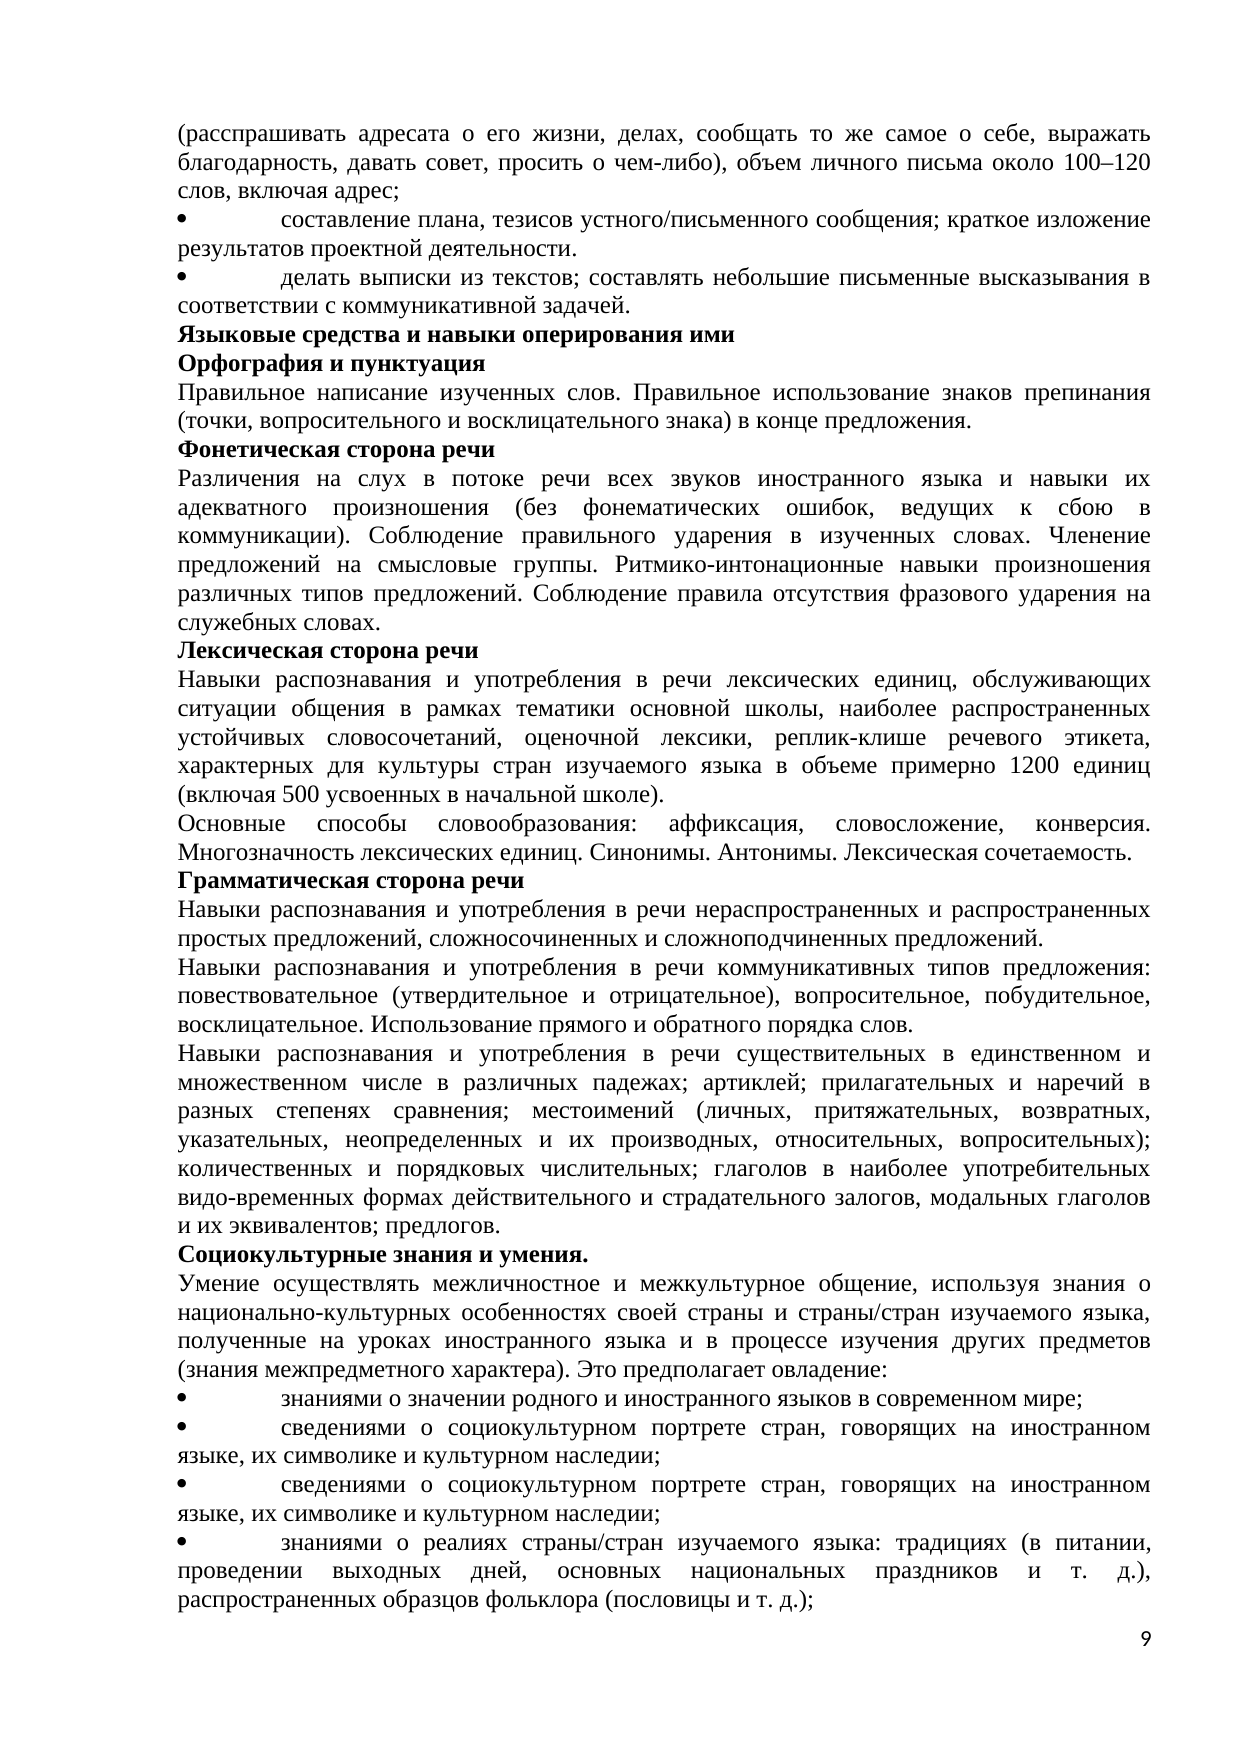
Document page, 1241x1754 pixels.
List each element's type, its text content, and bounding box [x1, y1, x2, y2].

text Грамматическая сторона речи [177, 866, 1152, 894]
text Языковые средства и навыки оперирования ими [177, 319, 1152, 348]
list сведениями о социокультурном портрете стран, говорящих на иностранном языке, их символике и культурном наследии; [177, 1412, 1152, 1469]
text Лексическая сторона речи [177, 636, 1152, 664]
text Социокультурные знания и умения. [177, 1239, 1152, 1268]
text Навыки распознавания и употребления в речи существительных в единственном и множественном числе в различных падежах; артиклей; прилагательных и наречий в разных степенях сравнения; местоимений (личных, притяжательных, возвратных, указательных, неопределенных и их производных, относительных, вопросительных); количественных и порядковых числительных; глаголов в наиболее употребительных видо-временных формах действительного и страдательного залогов, модальных глаголов и их эквивалентов; предлогов. [177, 1038, 1152, 1239]
text Навыки распознавания и употребления в речи коммуникативных типов предложения: повествовательное (утвердительное и отрицательное), вопросительное, побудительное, восклицательное. Использование прямого и обратного порядка слов. [177, 952, 1152, 1038]
text Правильное написание изученных слов. Правильное использование знаков препинания (точки, вопросительного и восклицательного знака) в конце предложения. [177, 377, 1152, 434]
list делать выписки из текстов; составлять небольшие письменные высказывания в соответствии с коммуникативной задачей. [177, 262, 1152, 319]
text Основные способы словообразования: аффиксация, словосложение, конверсия. Многозначность лексических единиц. Синонимы. Антонимы. Лексическая сочетаемость. [177, 808, 1152, 866]
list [177, 118, 1152, 204]
text Навыки распознавания и употребления в речи лексических единиц, обслуживающих ситуации общения в рамках тематики основной школы, наиболее распространенных устойчивых словосочетаний, оценочной лексики, реплик-клише речевого этикета, характерных для культуры стран изучаемого языка в объеме примерно 1200 единиц (включая 500 усвоенных в начальной школе). [177, 664, 1152, 808]
list знаниями о значении родного и иностранного языков в современном мире; [177, 1383, 1152, 1412]
text Различения на слух в потоке речи всех звуков иностранного языка и навыки их адекватного произношения (без фонематических ошибок, ведущих к сбою в коммуникации). Соблюдение правильного ударения в изученных словах. Членение предложений на смысловые группы. Ритмико-интонационные навыки произношения различных типов предложений. Соблюдение правила отсутствия фразового ударения на служебных словах. [177, 463, 1152, 636]
text Фонетическая сторона речи [177, 434, 1152, 463]
text Умение осуществлять межличностное и межкультурное общение, используя знания о национально-культурных особенностях своей страны и страны/стран изучаемого языка, полученные на уроках иностранного языка и в процессе изучения других предметов (знания межпредметного характера). Это предполагает овладение: [177, 1268, 1152, 1383]
text Орфография и пунктуация [177, 348, 1152, 377]
list знаниями о реалиях страны/стран изучаемого языка: традициях (в питании, проведении выходных дней, основных национальных праздников и т. д.), распространенных образцов фольклора (пословицы и т. д.); [177, 1527, 1152, 1613]
text Навыки распознавания и употребления в речи нераспространенных и распространенных простых предложений, сложносочиненных и сложноподчиненных предложений. [177, 894, 1152, 952]
list сведениями о социокультурном портрете стран, говорящих на иностранном языке, их символике и культурном наследии; [177, 1469, 1152, 1527]
list составление плана, тезисов устного/письменного сообщения; краткое изложение результатов проектной деятельности. [177, 204, 1152, 262]
